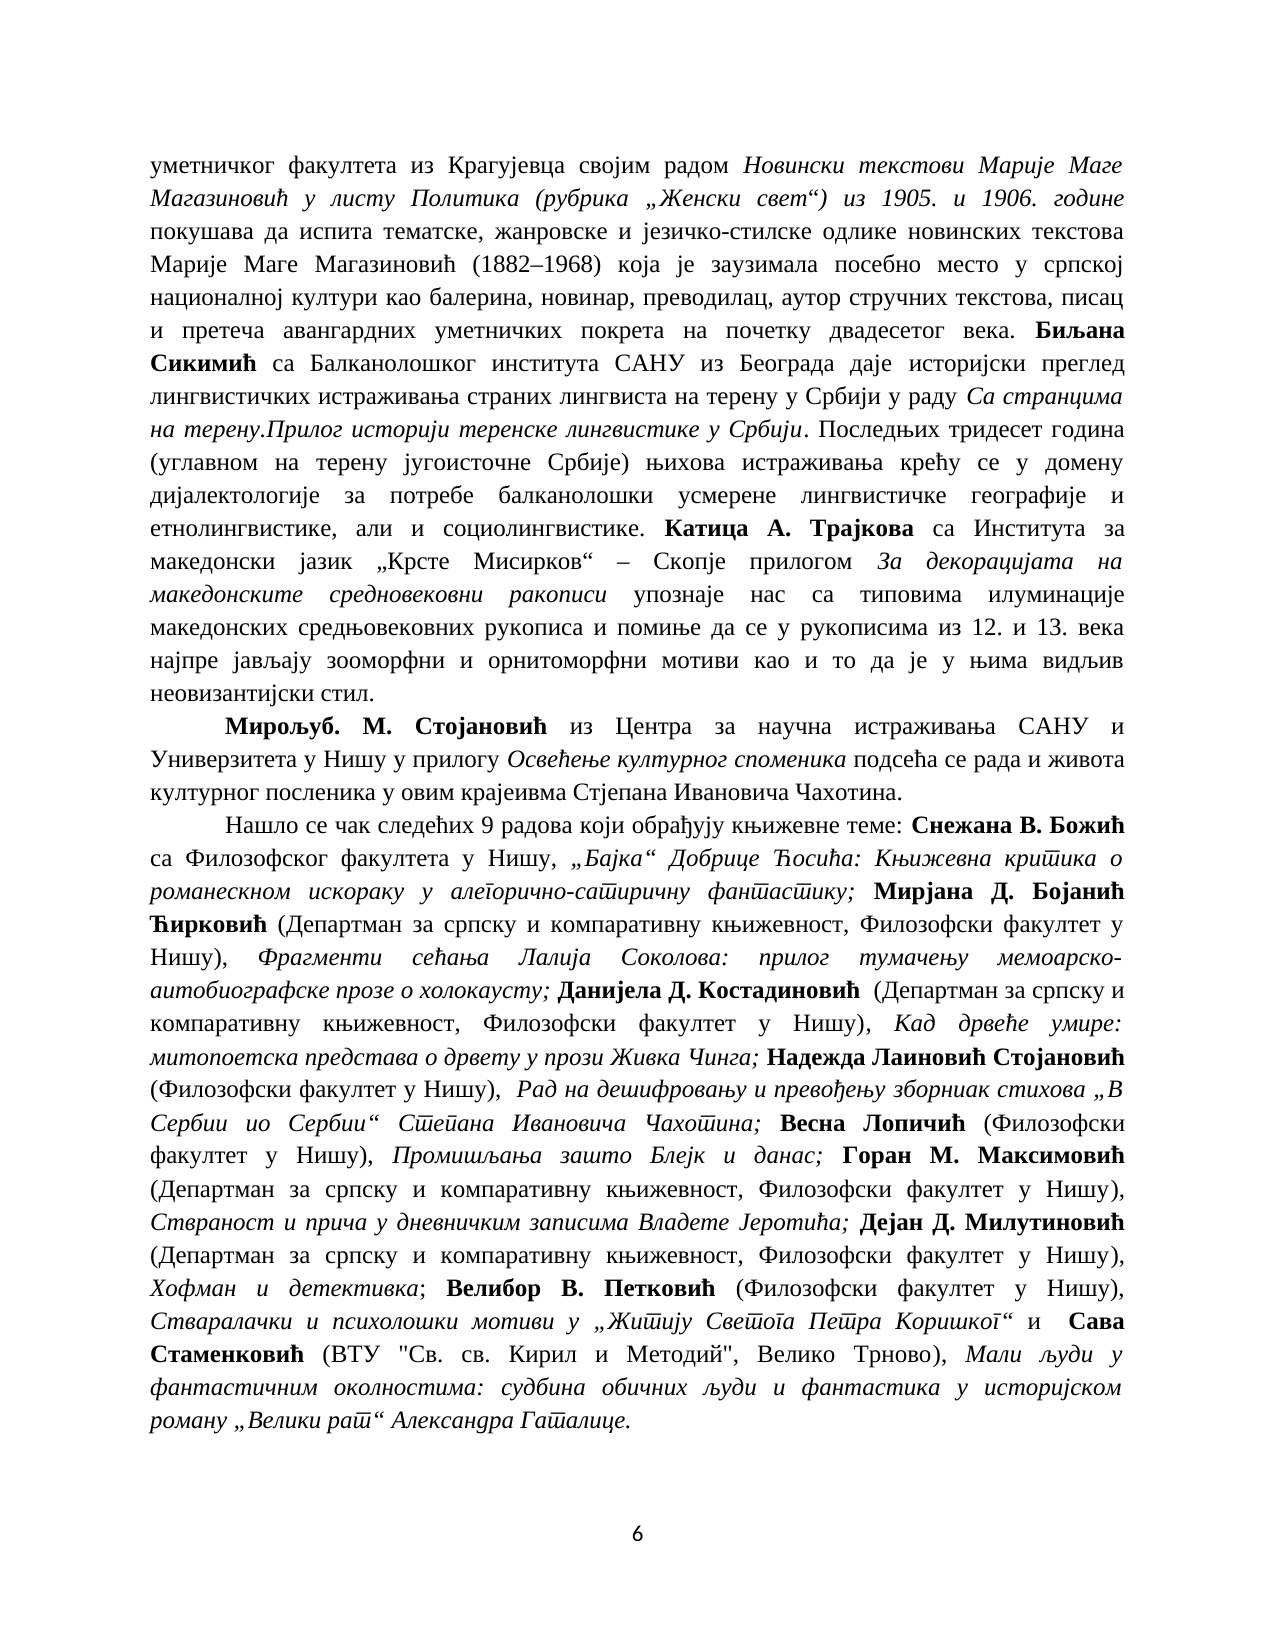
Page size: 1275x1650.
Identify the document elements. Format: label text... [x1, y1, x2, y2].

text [150, 150, 1125, 707]
text Нашло се чак следећих 9 радова који обрађују књижевне теме: Снежана В. Божић са Филозофског факултета у Нишу, „Бајка“ Добрице Ћосића: Књижевна критика о романескном искораку у алегорично-сатиричну фантастику; Мирјана Д. Бојанић Ћирковић (Департман за српску и компаративну књижевност, Филозофски факултет у Нишу), Фрагменти сећања Лалија Соколова: прилог тумачењу мемоарско-аитобиографске прозе о холокаусту; Данијела Д. Костадиновић (Департман за српску и компаративну књижевност, Филозофски факултет у Нишу), Кад дрвеће умире: митопоетска представа о дрвету у прози Живка Чинга; Надежда Лаиновић Стојановић (Филозофски факултет у Нишу), Рад на дешифровању и превођењу зборниак стихова „В Сербии ио Сербии“ Степана Ивановича Чахотина; Весна Лопичић (Филозофски факултет у Нишу), Промишљања зашто Блејк и данас; Горан М. Максимовић (Департман за српску и компаративну књижевност, Филозофски факултет у Нишу), Ствраност и прича у дневничким записима Владете Јеротића; Дејан Д. Милутиновић (Департман за српску и компаративну књижевност, Филозофски факултет у Нишу), Хофман и детективка; Велибор В. Петковић (Филозофски факултет у Нишу), Стваралачки и психолошки мотиви у „Житију Светога Петра Коришког“ и Сава Стаменковић (ВТУ "Св. св. Кирил и Методий", Велико Трново), Мали људи у фантастичним околностима: судбина обичних људи и фантастика у историјском роману „Велики рат“ Александра Гаталице. [150, 810, 1125, 1433]
list Мирољуб. М. Стојановић из Центра за научна истраживања САНУ и Универзитета у Нишу у прилогу Освећење културног споменика подсећа се рада и живота културног посленика у овим крајеивма Стјепана Ивановича Чахотина. [150, 711, 1125, 806]
